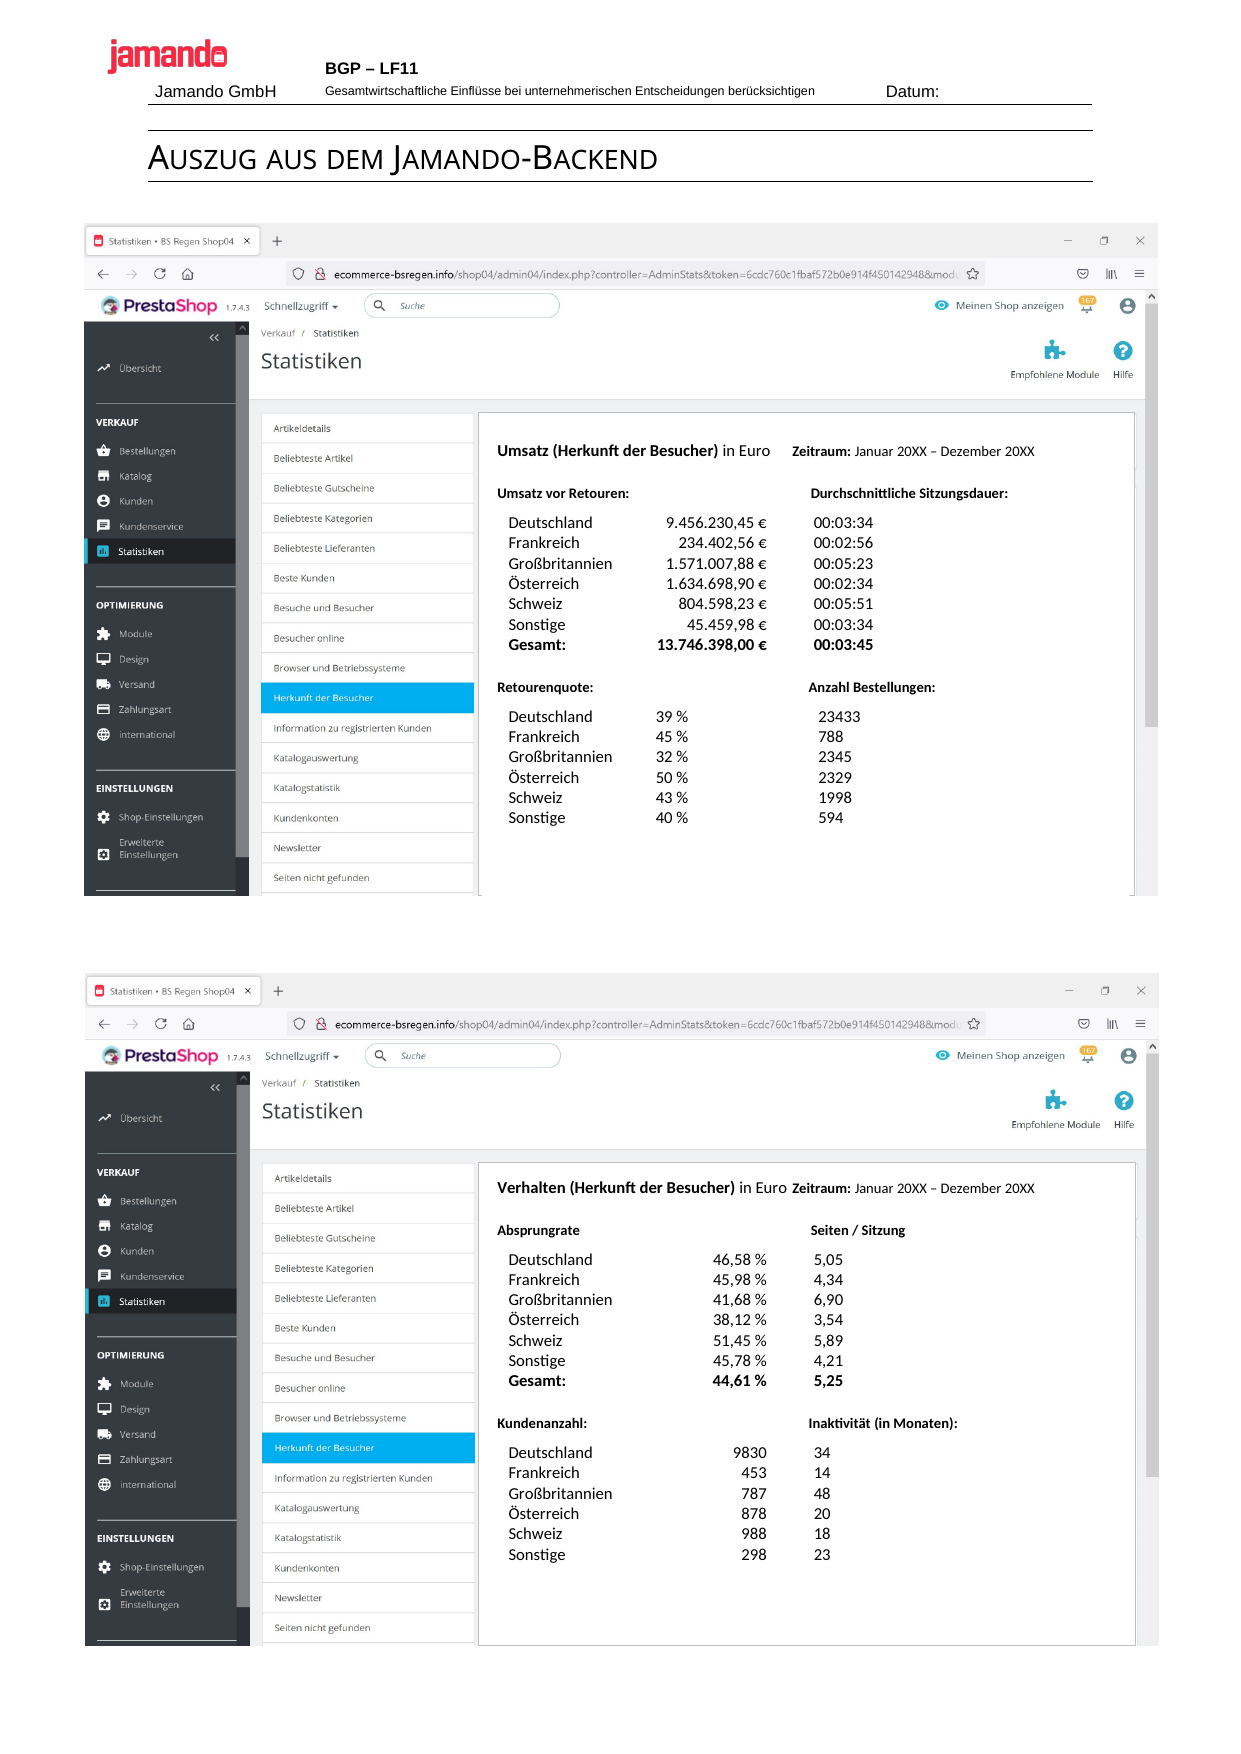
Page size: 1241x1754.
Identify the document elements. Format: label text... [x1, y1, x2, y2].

picture [107, 39, 229, 74]
picture [85, 973, 1159, 1646]
text Auszug aus dem Jamando-Backend [148, 131, 1093, 181]
picture [84, 223, 1158, 896]
